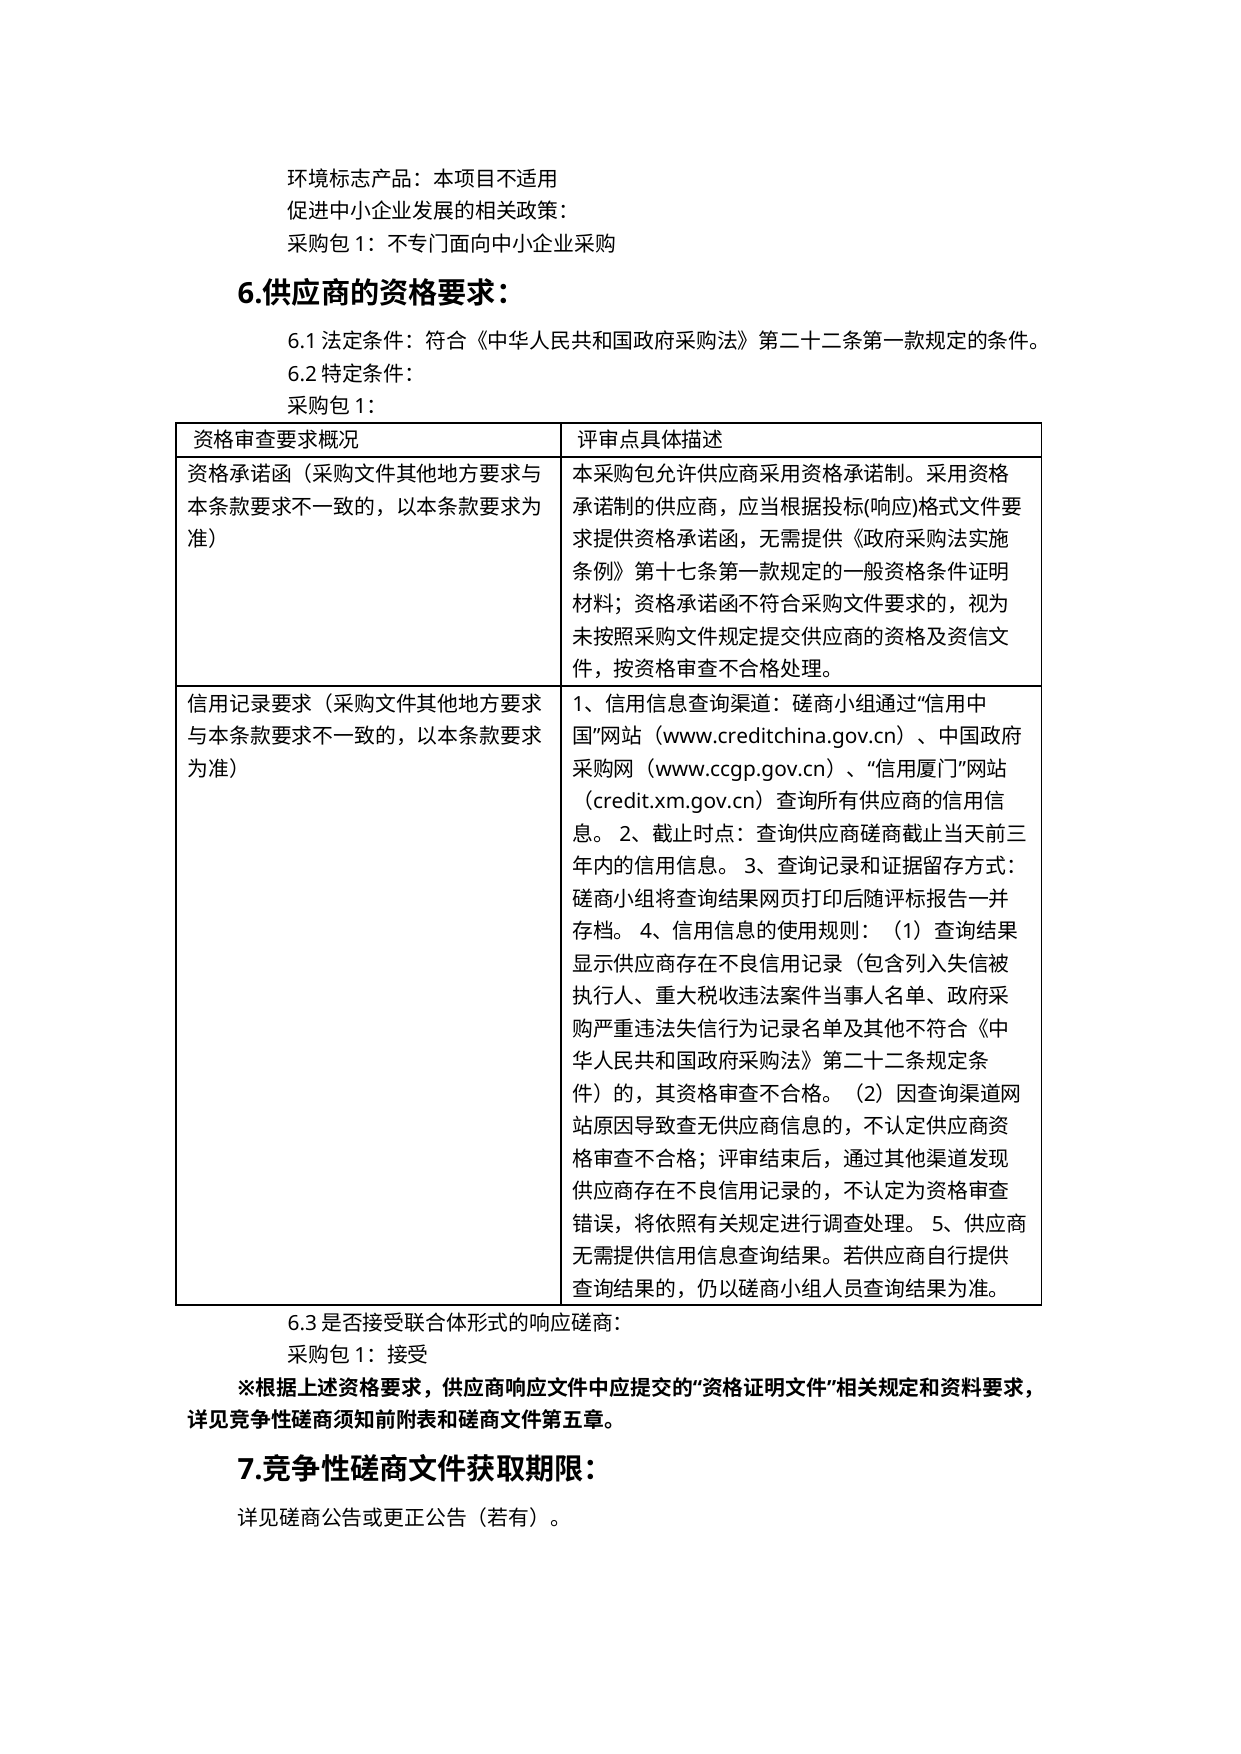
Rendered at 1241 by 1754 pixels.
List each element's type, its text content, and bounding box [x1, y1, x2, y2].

table_cell 资格承诺函（采购文件其他地方要求与本条款要求不一致的，以本条款要求为准） [177, 458, 560, 685]
text 详见磋商公告或更正公告（若有）。 [187, 1501, 1053, 1533]
table_header 资格审查要求概况 [177, 424, 560, 456]
text 促进中小企业发展的相关政策： [187, 194, 1053, 227]
text 6.2特定条件： [187, 357, 1053, 389]
table_header 评审点具体描述 [562, 424, 1041, 456]
text 6.3是否接受联合体形式的响应磋商： [187, 1306, 1053, 1338]
text 采购包1：接受 [187, 1338, 1053, 1371]
text ※根据上述资格要求，供应商响应文件中应提交的“资格证明文件”相关规定和资料要求，详见竞争性磋商须知前附表和磋商文件第五章。 [187, 1371, 1053, 1436]
table_cell 信用记录要求（采购文件其他地方要求与本条款要求不一致的，以本条款要求为准） [177, 687, 560, 1304]
text 采购包1：不专门面向中小企业采购 [187, 227, 1053, 259]
text 环境标志产品：本项目不适用 [187, 162, 1053, 194]
text 6.供应商的资格要求： [187, 259, 1053, 324]
text 6.1法定条件：符合《中华人民共和国政府采购法》第二十二条第一款规定的条件。 [187, 324, 1053, 357]
text 采购包1： [187, 389, 1053, 422]
table_cell 1、信用信息查询渠道：磋商小组通过“信用中国”网站（www.creditchina.gov.cn）、中国政府采购网（www.ccgp.gov.cn）、“信用厦门”网站（credit.xm.gov.cn）查询所有供应商的信用信息。 2、截止时点：查询供应商磋商截止当天前三年内的信用信息。 3、查询记录和证据留存方式：磋商小组将查询结果网页打印后随评标报告一并存档。 4、信用信息的使用规则：（1）查询结果显示供应商存在不良信用记录（包含列入失信被执行人、重大税收违法案件当事人名单、政府采购严重违法失信行为记录名单及其他不符合《中华人民共和国政府采购法》第二十二条规定条件）的，其资格审查不合格。（2）因查询渠道网站原因导致查无供应商信息的，不认定供应商资格审查不合格；评审结束后，通过其他渠道发现供应商存在不良信用记录的，不认定为资格审查错误，将依照有关规定进行调查处理。 5、供应商无需提供信用信息查询结果。若供应商自行提供查询结果的，仍以磋商小组人员查询结果为准。 [562, 687, 1041, 1304]
text 7.竞争性磋商文件获取期限： [187, 1436, 1053, 1501]
table_cell 本采购包允许供应商采用资格承诺制。采用资格承诺制的供应商，应当根据投标(响应)格式文件要求提供资格承诺函，无需提供《政府采购法实施条例》第十七条第一款规定的一般资格条件证明材料；资格承诺函不符合采购文件要求的，视为未按照采购文件规定提交供应商的资格及资信文件，按资格审查不合格处理。 [562, 458, 1041, 685]
